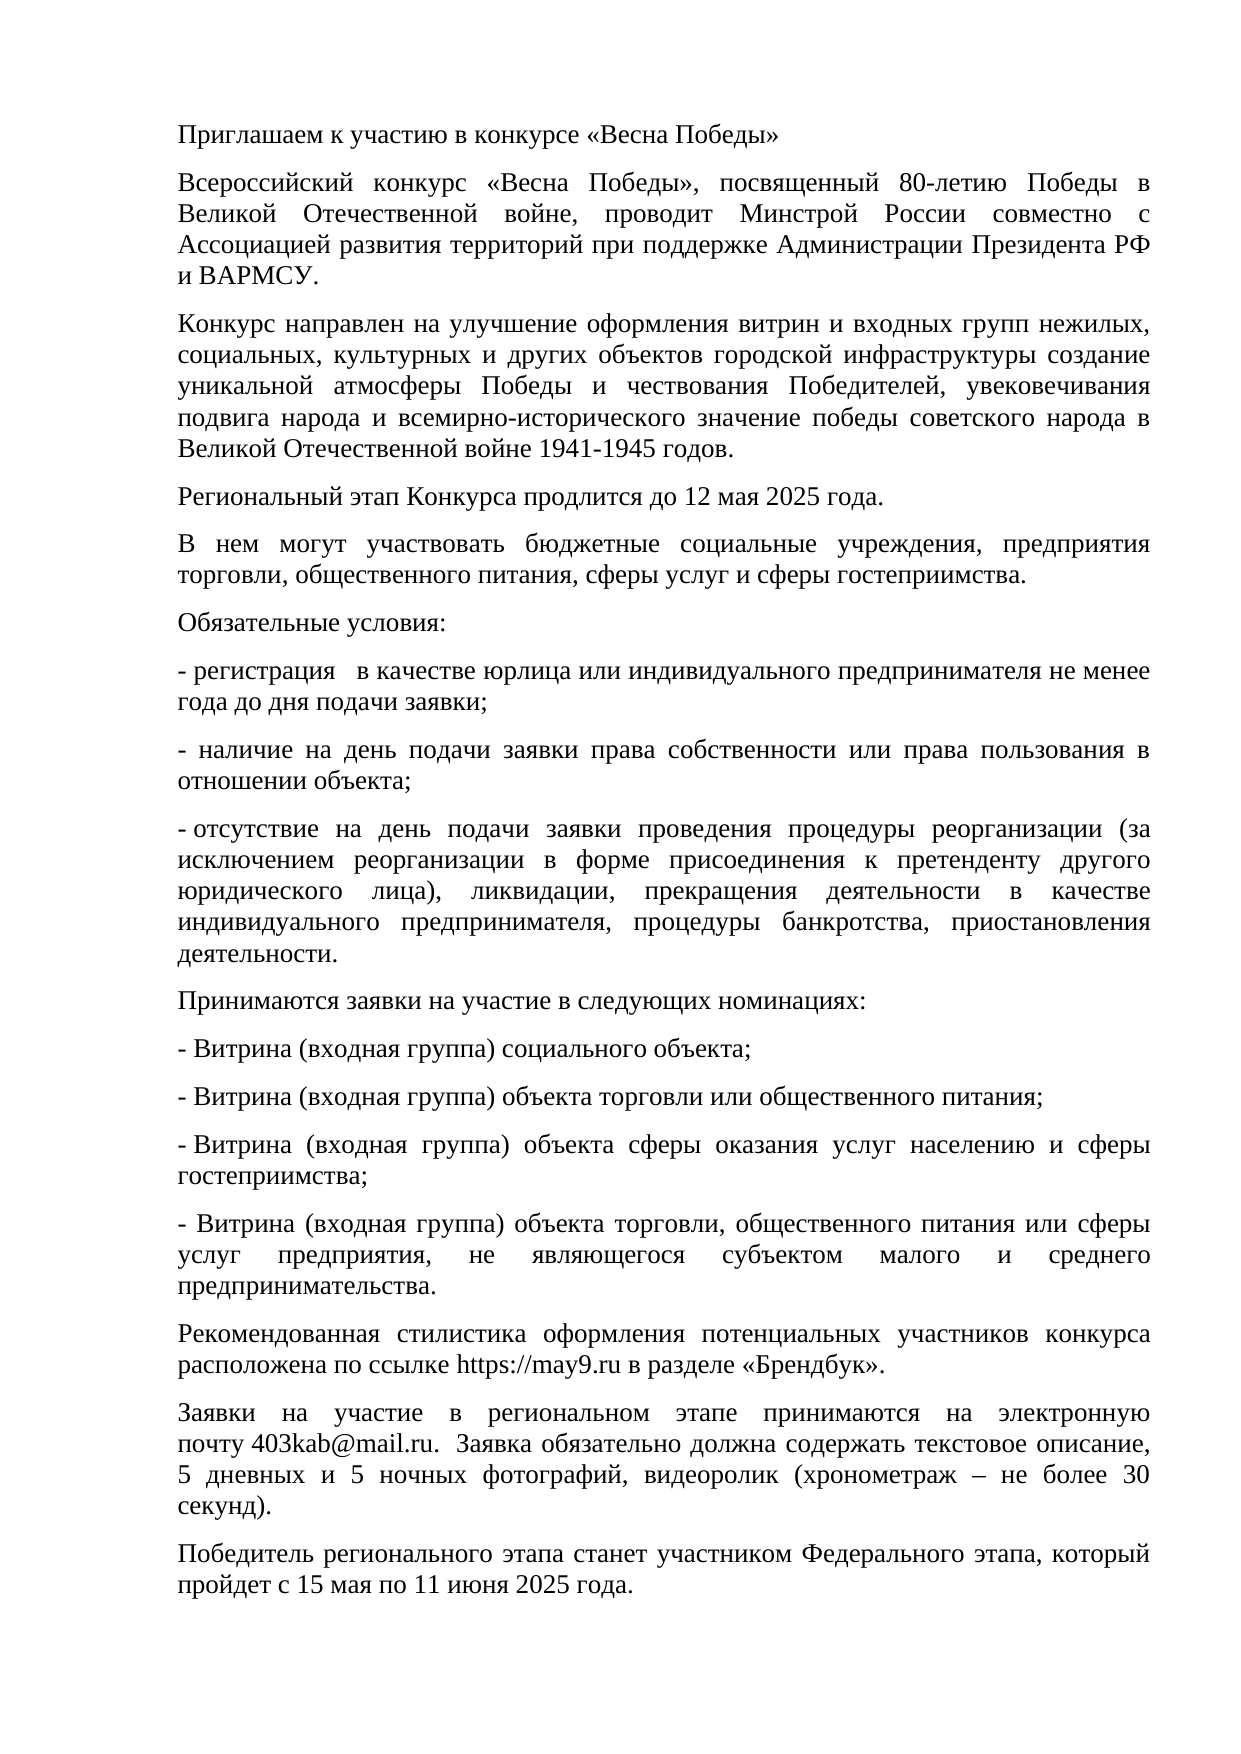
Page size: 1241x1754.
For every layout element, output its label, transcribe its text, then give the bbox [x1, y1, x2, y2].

text Обязательные условия: [177, 606, 1152, 637]
text Победитель регионального этапа станет участником Федерального этапа, который пройдет с 15 мая по 11 июня 2025 года. [177, 1537, 1152, 1599]
text Региональный этап Конкурса продлится до 12 мая 2025 года. [177, 479, 1152, 511]
text Заявки на участие в региональном этапе принимаются на электронную почту 403kab@mail.ru. Заявка обязательно должна содержать текстовое описание, 5 дневных и 5 ночных фотографий, видеоролик (хронометраж – не более 30 секунд). [177, 1396, 1152, 1521]
text - наличие на день подачи заявки права собственности или права пользования в отношении объекта; [177, 733, 1152, 795]
text - Витрина (входная группа) социального объекта; [177, 1032, 1152, 1063]
text Рекомендованная стилистика оформления потенциальных участников конкурса расположена по ссылке https://may9.ru в разделе «Брендбук». [177, 1317, 1152, 1379]
text Конкурс направлен на улучшение оформления витрин и входных групп нежилых, социальных, культурных и других объектов городской инфраструктуры создание уникальной атмосферы Победы и чествования Победителей, увековечивания подвига народа и всемирно-исторического значение победы советского народа в Великой Отечественной войне 1941-1945 годов. [177, 307, 1152, 463]
text В нем могут участвовать бюджетные социальные учреждения, предприятия торговли, общественного питания, сферы услуг и сферы гостеприимства. [177, 527, 1152, 590]
text - отсутствие на день подачи заявки проведения процедуры реорганизации (за исключением реорганизации в форме присоединения к претенденту другого юридического лица), ликвидации, прекращения деятельности в качестве индивидуального предпринимателя, процедуры банкротства, приостановления деятельности. [177, 812, 1152, 968]
text - Витрина (входная группа) объекта торговли, общественного питания или сферы услуг предприятия, не являющегося субъектом малого и среднего предпринимательства. [177, 1207, 1152, 1300]
text Всероссийский конкурс «Весна Победы», посвященный 80-летию Победы в Великой Отечественной войне, проводит Минстрой России совместно с Ассоциацией развития территорий при поддержке Администрации Президента РФ и ВАРМСУ. [177, 166, 1152, 291]
text Приглашаем к участию в конкурсе «Весна Победы» [177, 118, 1152, 149]
text Принимаются заявки на участие в следующих номинациях: [177, 984, 1152, 1016]
text - Витрина (входная группа) объекта сферы оказания услуг населению и сферы гостеприимства; [177, 1128, 1152, 1190]
text - Витрина (входная группа) объекта торговли или общественного питания; [177, 1080, 1152, 1111]
text - регистрация в качестве юрлица или индивидуального предпринимателя не менее года до дня подачи заявки; [177, 654, 1152, 716]
